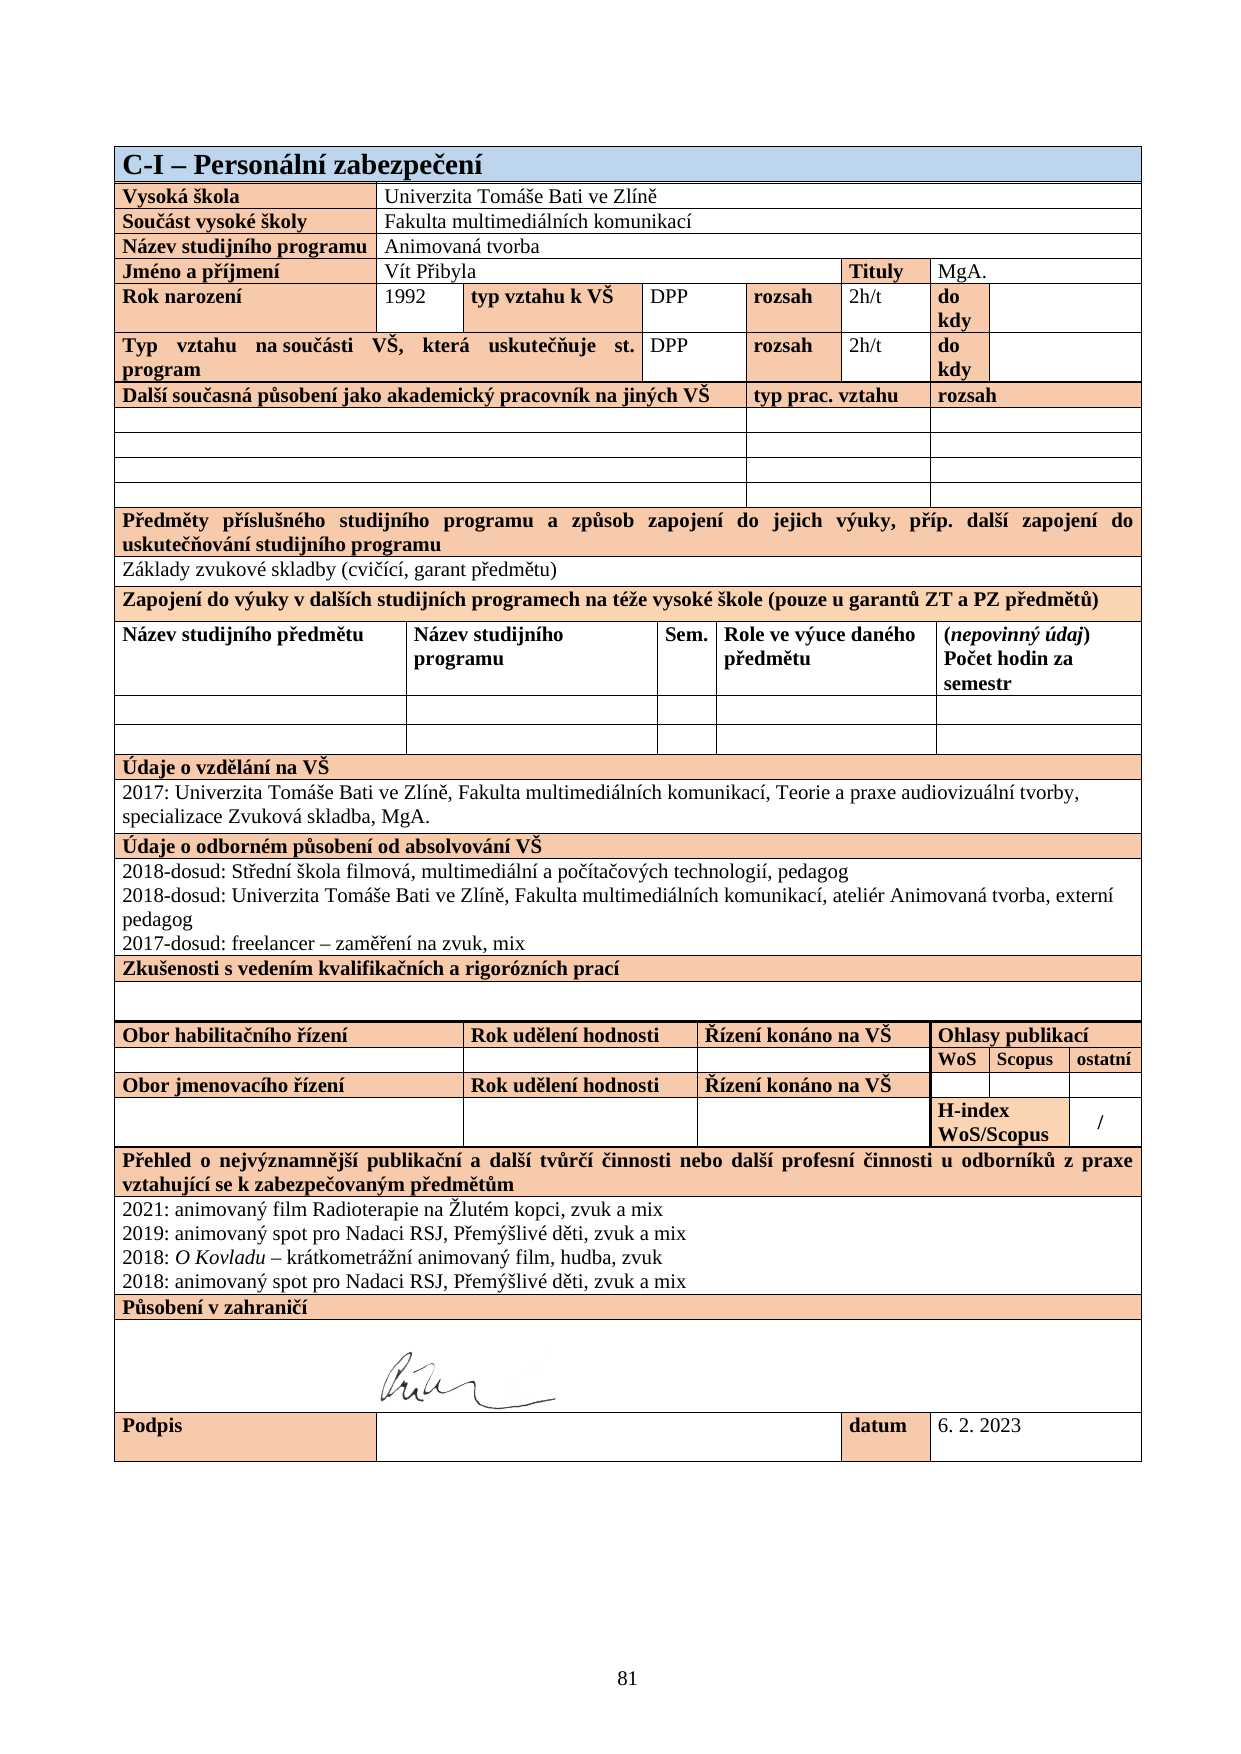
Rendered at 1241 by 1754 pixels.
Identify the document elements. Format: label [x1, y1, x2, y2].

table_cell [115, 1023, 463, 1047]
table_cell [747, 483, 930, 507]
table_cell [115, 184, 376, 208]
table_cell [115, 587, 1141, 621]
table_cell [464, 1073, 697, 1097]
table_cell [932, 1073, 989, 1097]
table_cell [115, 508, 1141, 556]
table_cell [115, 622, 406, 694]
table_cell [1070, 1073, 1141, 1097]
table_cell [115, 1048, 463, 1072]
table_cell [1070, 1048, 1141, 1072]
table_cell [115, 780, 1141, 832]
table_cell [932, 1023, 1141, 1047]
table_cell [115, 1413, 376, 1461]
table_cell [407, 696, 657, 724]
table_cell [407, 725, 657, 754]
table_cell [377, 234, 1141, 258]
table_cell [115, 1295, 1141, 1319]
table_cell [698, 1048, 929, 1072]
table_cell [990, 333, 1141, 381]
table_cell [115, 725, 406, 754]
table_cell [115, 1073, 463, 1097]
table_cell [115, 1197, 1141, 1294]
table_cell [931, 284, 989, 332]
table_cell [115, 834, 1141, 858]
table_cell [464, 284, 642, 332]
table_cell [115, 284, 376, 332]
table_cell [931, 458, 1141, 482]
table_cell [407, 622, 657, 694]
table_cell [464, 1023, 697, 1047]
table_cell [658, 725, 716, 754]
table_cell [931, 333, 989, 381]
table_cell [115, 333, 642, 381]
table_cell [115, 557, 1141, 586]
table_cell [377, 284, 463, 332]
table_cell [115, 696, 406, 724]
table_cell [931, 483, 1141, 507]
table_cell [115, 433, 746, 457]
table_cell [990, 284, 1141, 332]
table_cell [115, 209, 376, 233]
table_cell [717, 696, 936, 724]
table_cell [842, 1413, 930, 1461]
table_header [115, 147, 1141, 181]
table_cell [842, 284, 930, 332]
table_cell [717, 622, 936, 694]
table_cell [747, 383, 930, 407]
picture [380, 1349, 558, 1412]
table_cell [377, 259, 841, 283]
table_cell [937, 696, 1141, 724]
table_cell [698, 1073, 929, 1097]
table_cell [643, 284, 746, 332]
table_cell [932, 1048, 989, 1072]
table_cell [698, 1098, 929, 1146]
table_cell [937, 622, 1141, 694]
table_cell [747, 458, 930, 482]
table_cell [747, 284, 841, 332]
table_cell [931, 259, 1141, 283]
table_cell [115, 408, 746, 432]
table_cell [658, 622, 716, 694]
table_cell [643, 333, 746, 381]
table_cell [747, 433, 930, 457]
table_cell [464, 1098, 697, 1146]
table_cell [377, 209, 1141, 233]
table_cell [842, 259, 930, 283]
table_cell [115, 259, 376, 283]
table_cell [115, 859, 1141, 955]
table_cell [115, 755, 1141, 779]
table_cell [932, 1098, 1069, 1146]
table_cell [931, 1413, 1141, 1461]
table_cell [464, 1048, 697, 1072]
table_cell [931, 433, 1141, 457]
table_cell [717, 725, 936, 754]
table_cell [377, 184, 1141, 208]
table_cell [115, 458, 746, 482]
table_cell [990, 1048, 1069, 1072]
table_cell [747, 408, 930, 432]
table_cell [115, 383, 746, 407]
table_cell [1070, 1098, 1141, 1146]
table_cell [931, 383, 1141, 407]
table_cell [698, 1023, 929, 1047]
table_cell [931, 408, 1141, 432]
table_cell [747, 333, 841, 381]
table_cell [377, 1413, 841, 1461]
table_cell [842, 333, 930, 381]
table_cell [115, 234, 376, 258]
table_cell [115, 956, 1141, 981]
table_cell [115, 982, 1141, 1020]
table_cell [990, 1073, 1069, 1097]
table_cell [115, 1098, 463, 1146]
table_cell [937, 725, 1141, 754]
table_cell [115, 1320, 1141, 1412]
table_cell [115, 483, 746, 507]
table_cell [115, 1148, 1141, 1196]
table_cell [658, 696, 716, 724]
